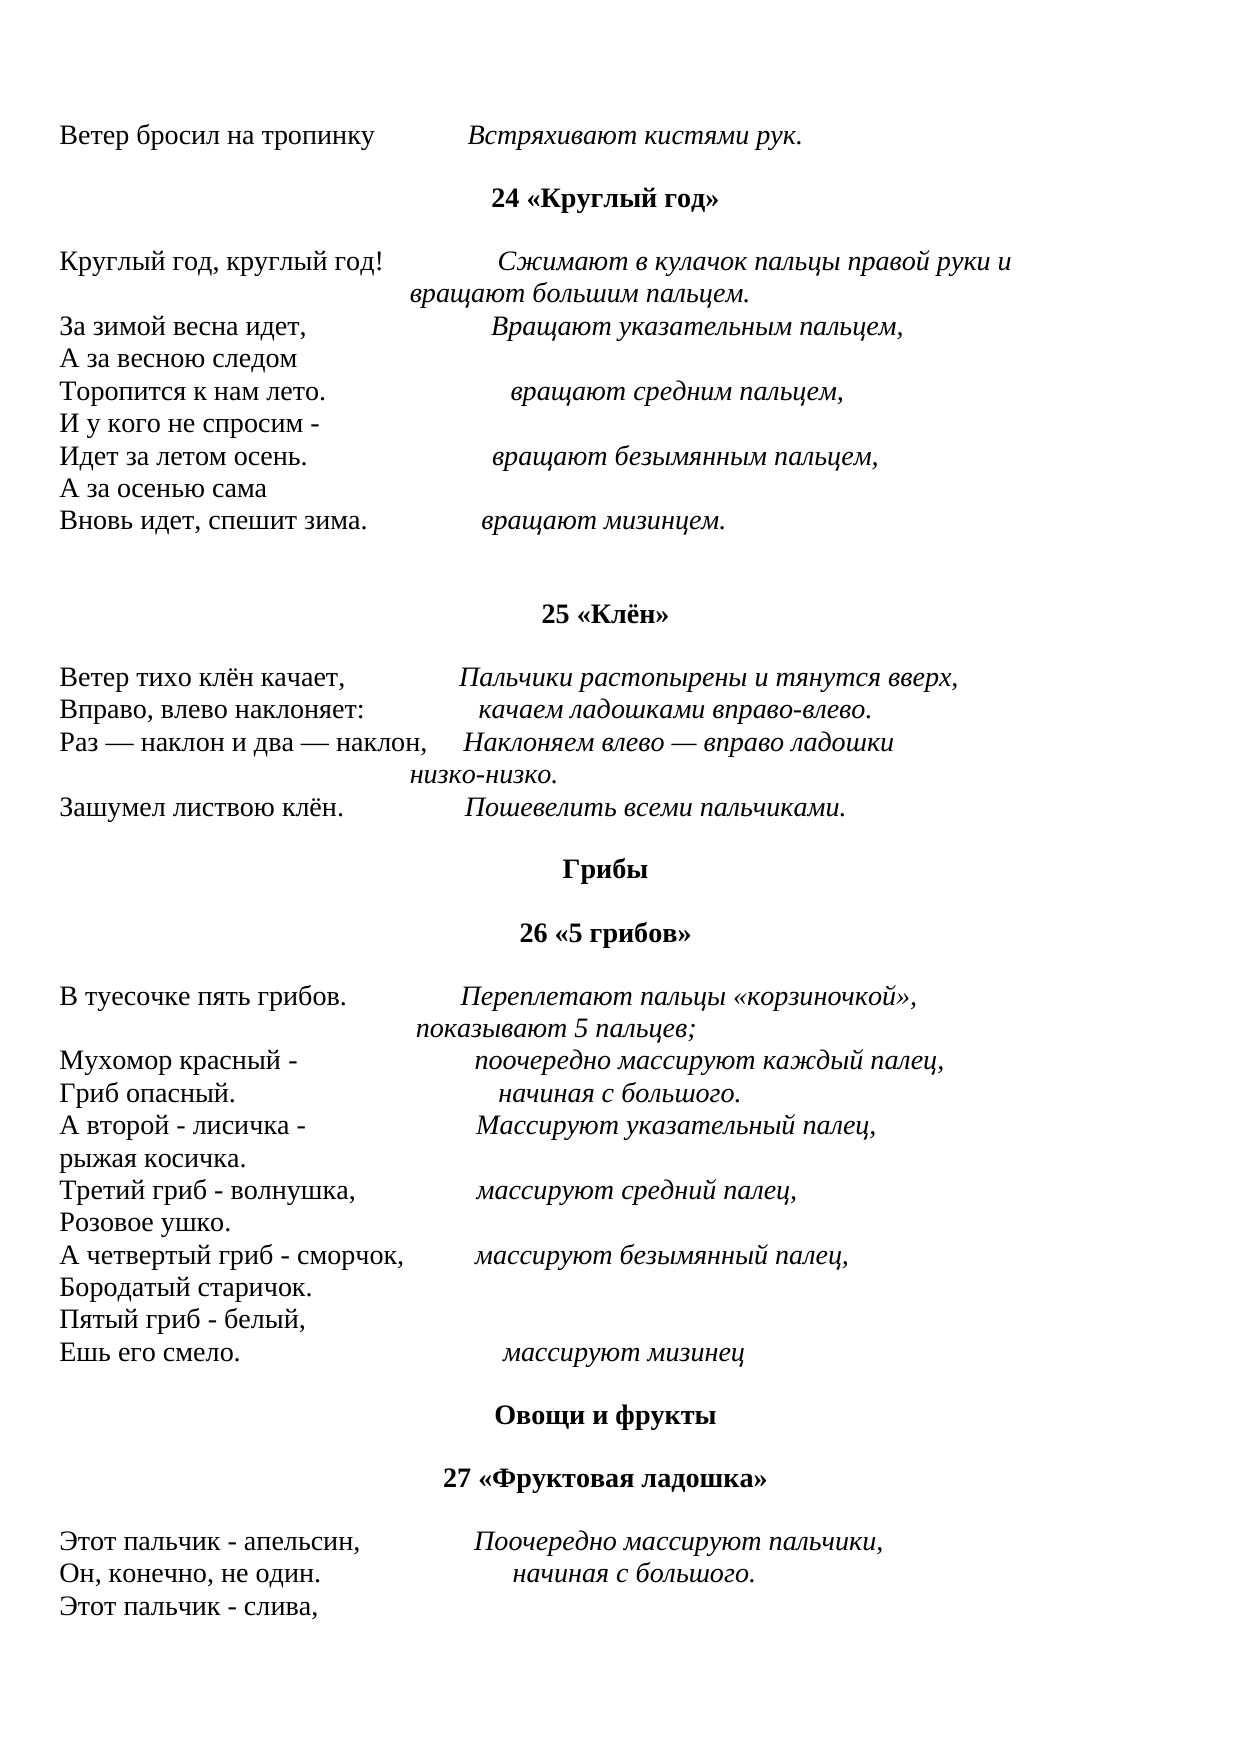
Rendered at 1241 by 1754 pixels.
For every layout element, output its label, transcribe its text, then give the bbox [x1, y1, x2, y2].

text Ветер бросил на тропинку Встряхивают кистями рук. [59, 118, 1152, 151]
text Вправо, влево наклоняет: качаем ладошками вправо-влево. [59, 692, 1152, 725]
text Идет за летом осень. вращают безымянным пальцем, [59, 438, 1152, 471]
text А за весною следом [59, 341, 1152, 374]
text За зимой весна идет, Вращают указательным пальцем, [59, 309, 1152, 341]
text Овощи и фрукты [59, 1398, 1152, 1430]
text 27 «Фруктовая ладошка» [59, 1461, 1152, 1493]
text рыжая косичка. [59, 1141, 1152, 1173]
text 24 «Круглый год» [59, 181, 1152, 213]
text 26 «5 грибов» [59, 916, 1152, 948]
text А за осенью сама [59, 471, 1152, 503]
text Торопится к нам лето. вращают средним пальцем, [59, 374, 1152, 406]
text Круглый год, круглый год! Сжимают в кулачок пальцы правой руки и [59, 244, 1152, 277]
text Ешь его смело. массируют мизинец [59, 1335, 1152, 1367]
text низко-низко. [59, 757, 1152, 789]
text Бородатый старичок. [59, 1270, 1152, 1303]
text Мухомор красный - поочередно массируют каждый палец, [59, 1043, 1152, 1076]
text А второй - лисичка - Массируют указательный палец, [59, 1108, 1152, 1141]
text Зашумел листвою клён. Пошевелить всеми пальчиками. [59, 789, 1152, 822]
text Он, конечно, не один. начиная с большого. [59, 1556, 1152, 1589]
text Третий гриб - волнушка, массируют средний палец, [59, 1173, 1152, 1205]
text И у кого не спросим - [59, 406, 1152, 438]
text Розовое ушко. [59, 1205, 1152, 1238]
text Грибы [59, 853, 1152, 885]
text Этот пальчик - слива, [59, 1589, 1152, 1621]
text А четвертый гриб - сморчок, массируют безымянный палец, [59, 1238, 1152, 1270]
text вращают большим пальцем. [59, 277, 1152, 309]
text В туесочке пять грибов. Переплетают пальцы «корзиночкой», [59, 979, 1152, 1011]
text 25 «Клён» [59, 597, 1152, 629]
text Гриб опасный. начиная с большого. [59, 1076, 1152, 1108]
text Вновь идет, спешит зима. вращают мизинцем. [59, 503, 1152, 536]
text Раз — наклон и два — наклон, Наклоняем влево — вправо ладошки [59, 725, 1152, 757]
text показывают 5 пальцев; [59, 1011, 1152, 1043]
text Ветер тихо клён качает, Пальчики растопырены и тянутся вверх, [59, 660, 1152, 692]
text Этот пальчик - апельсин, Поочередно массируют пальчики, [59, 1524, 1152, 1556]
text Пятый гриб - белый, [59, 1303, 1152, 1335]
